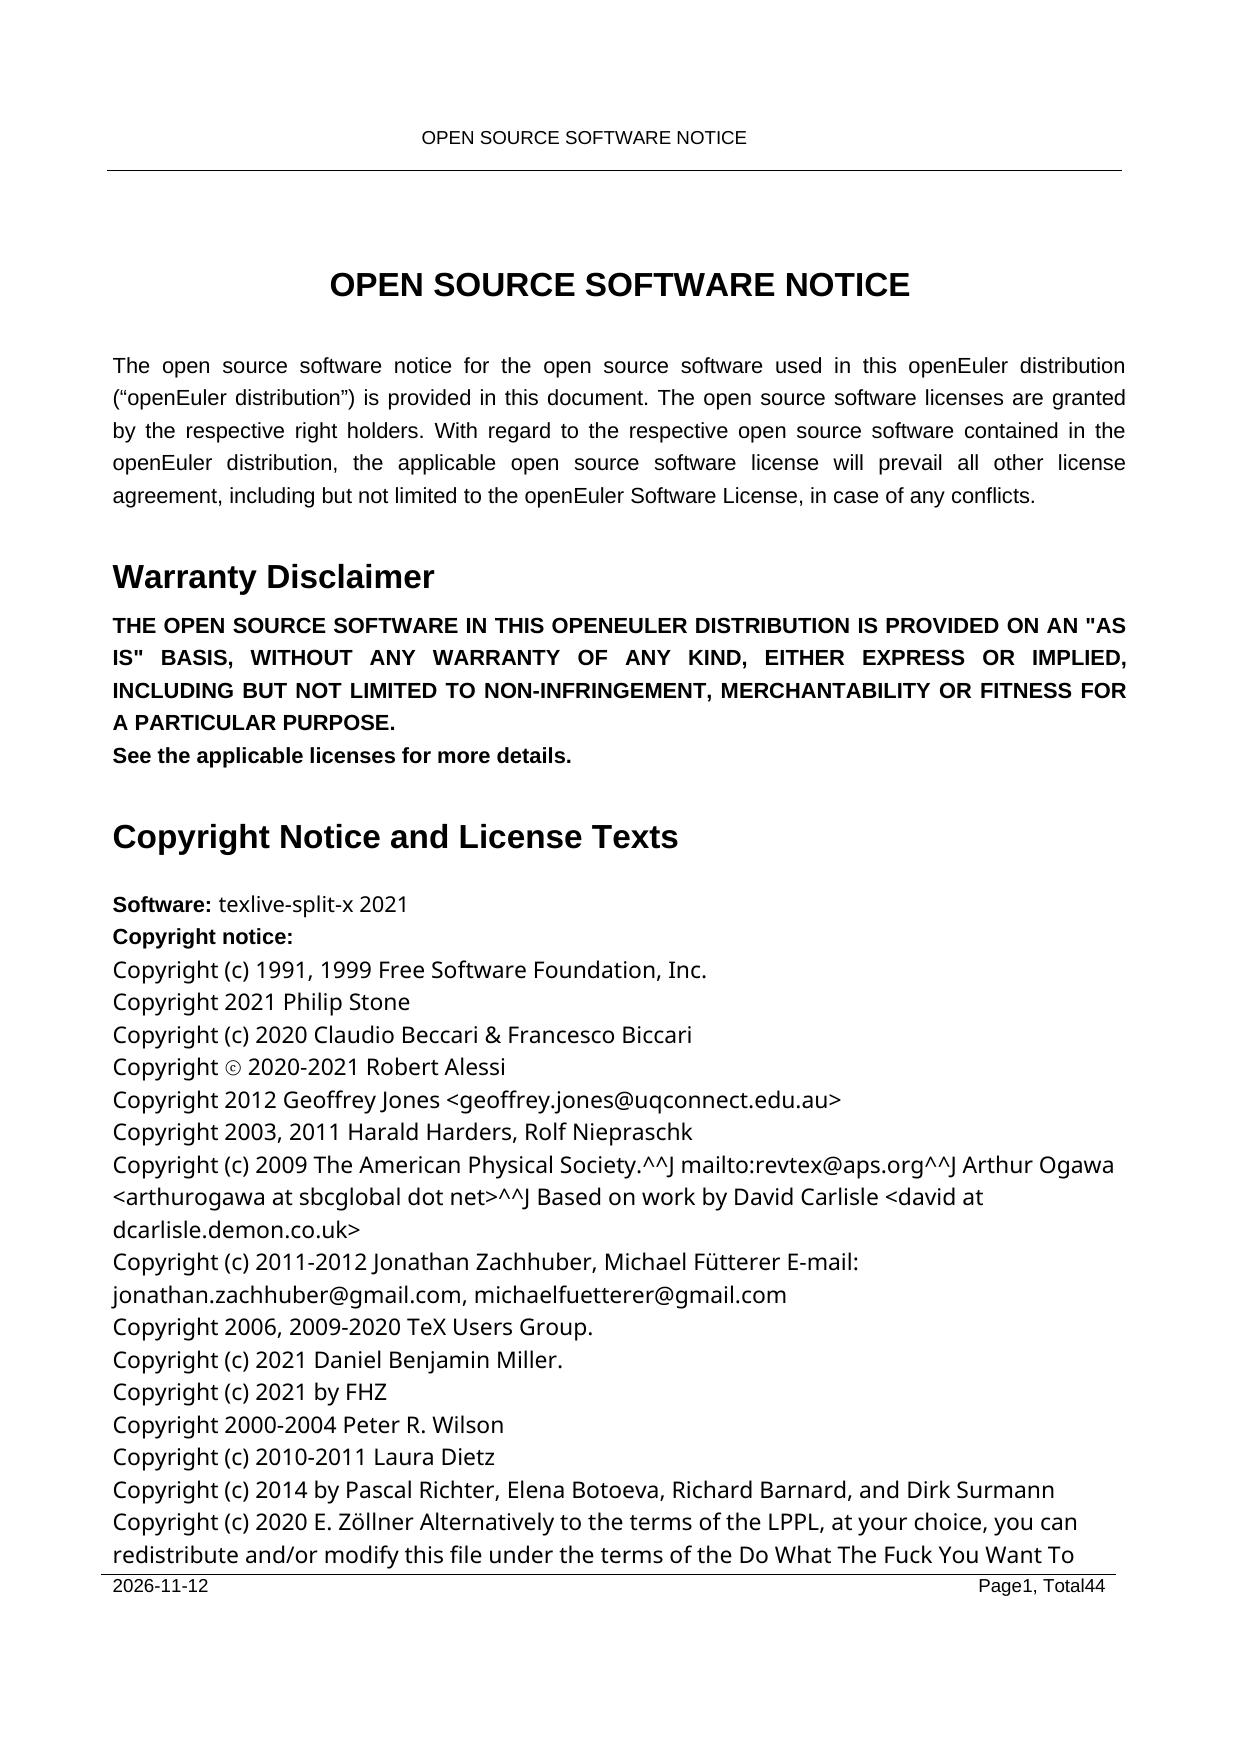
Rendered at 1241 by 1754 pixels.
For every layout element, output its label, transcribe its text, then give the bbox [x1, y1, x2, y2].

text Software: texlive-split-x 2021 [112, 888, 1128, 921]
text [112, 953, 1128, 1571]
text Copyright Notice and License Texts [112, 804, 1128, 869]
text The open source software notice for the open source software used in this openEuler distribution (“openEuler distribution”) is provided in this document. The open source software licenses are granted by the respective right holders. With regard to the respective open source software contained in the openEuler distribution, the applicable open source software license will prevail all other license agreement, including but not limited to the openEuler Software License, in case of any conflicts. [112, 349, 1128, 511]
text OPEN SOURCE SOFTWARE NOTICE [112, 251, 1128, 316]
text THE OPEN SOURCE SOFTWARE IN THIS OPENEULER DISTRIBUTION IS PROVIDED ON AN "AS IS" BASIS, WITHOUT ANY WARRANTY OF ANY KIND, EITHER EXPRESS OR IMPLIED, INCLUDING BUT NOT LIMITED TO NON-INFRINGEMENT, MERCHANTABILITY OR FITNESS FOR A PARTICULAR PURPOSE. See the applicable licenses for more details. [112, 609, 1128, 771]
text Copyright notice: [112, 921, 1128, 953]
text Warranty Disclaimer [112, 544, 1128, 609]
